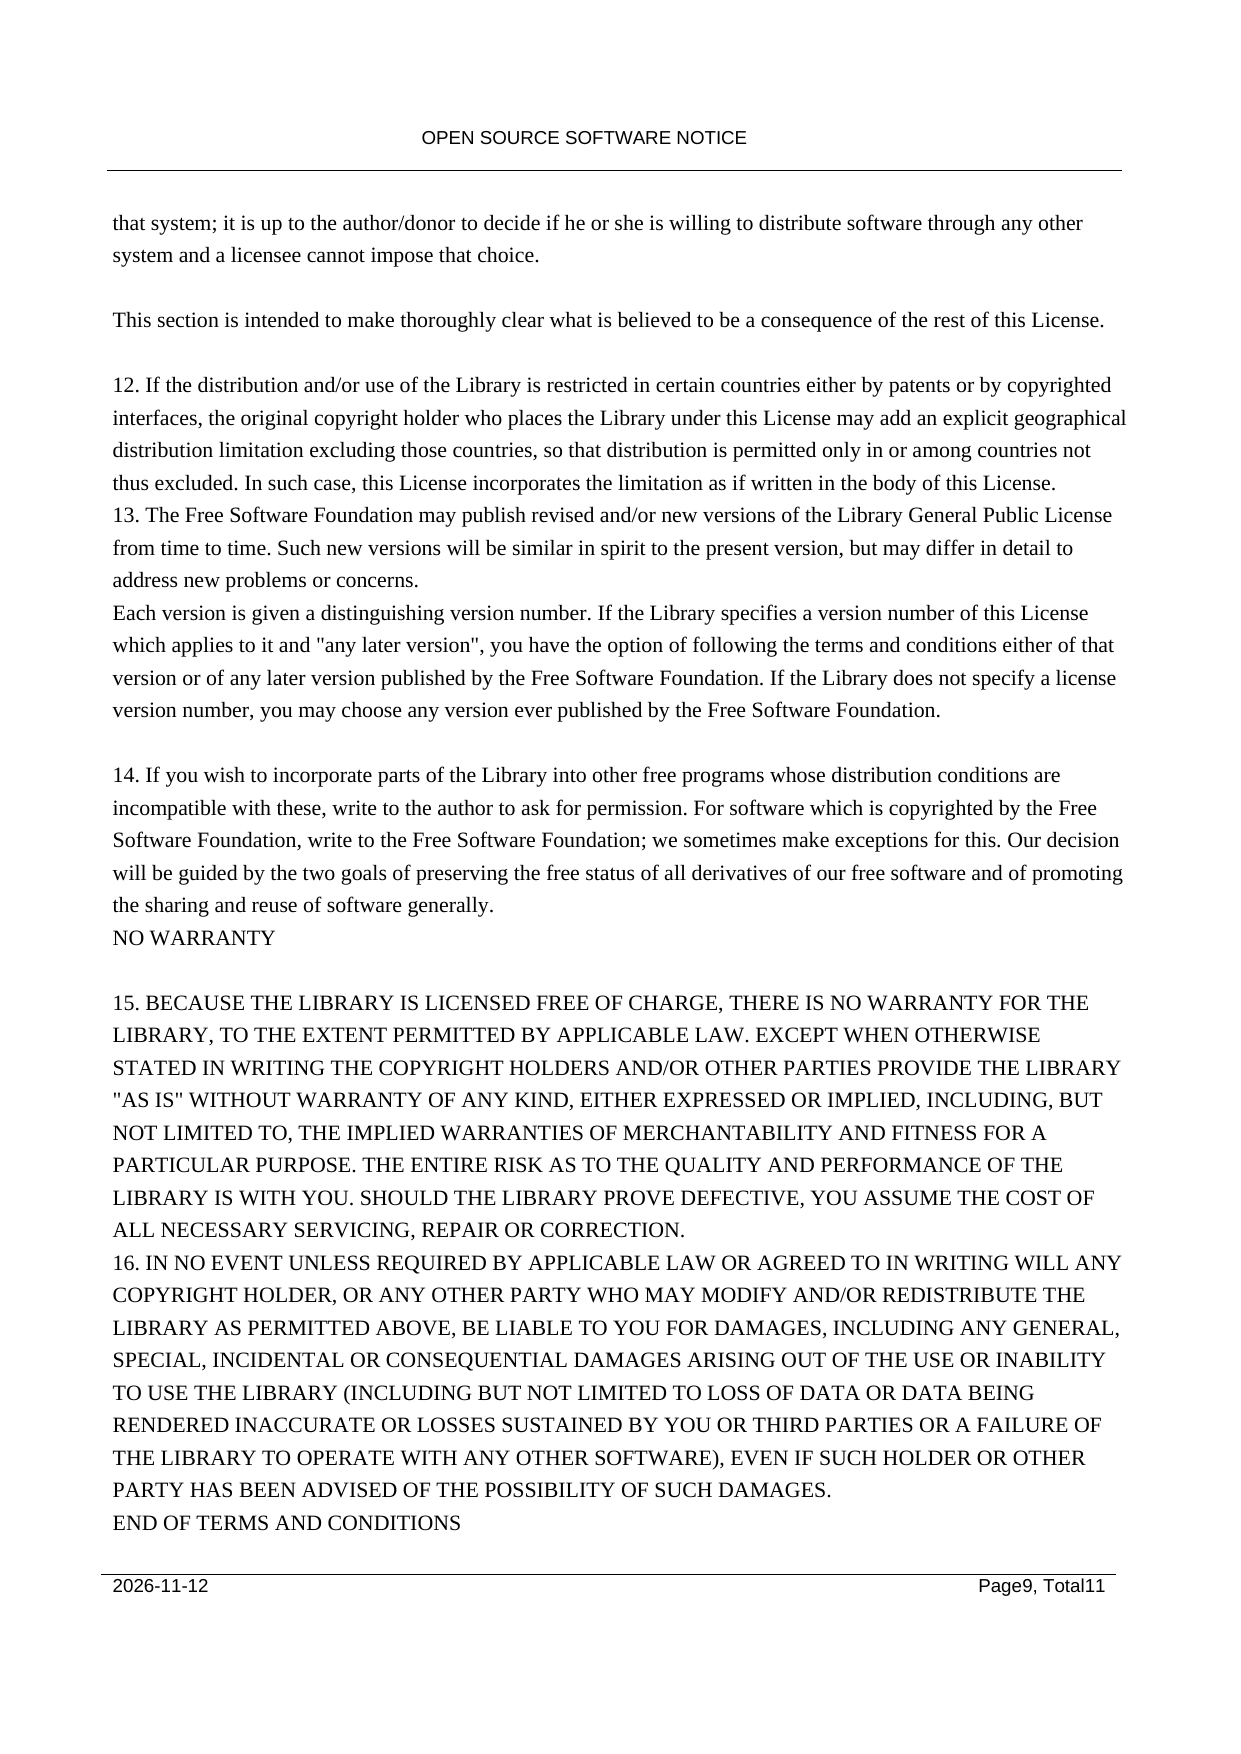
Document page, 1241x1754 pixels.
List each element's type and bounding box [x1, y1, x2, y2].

text [112, 206, 1128, 1539]
